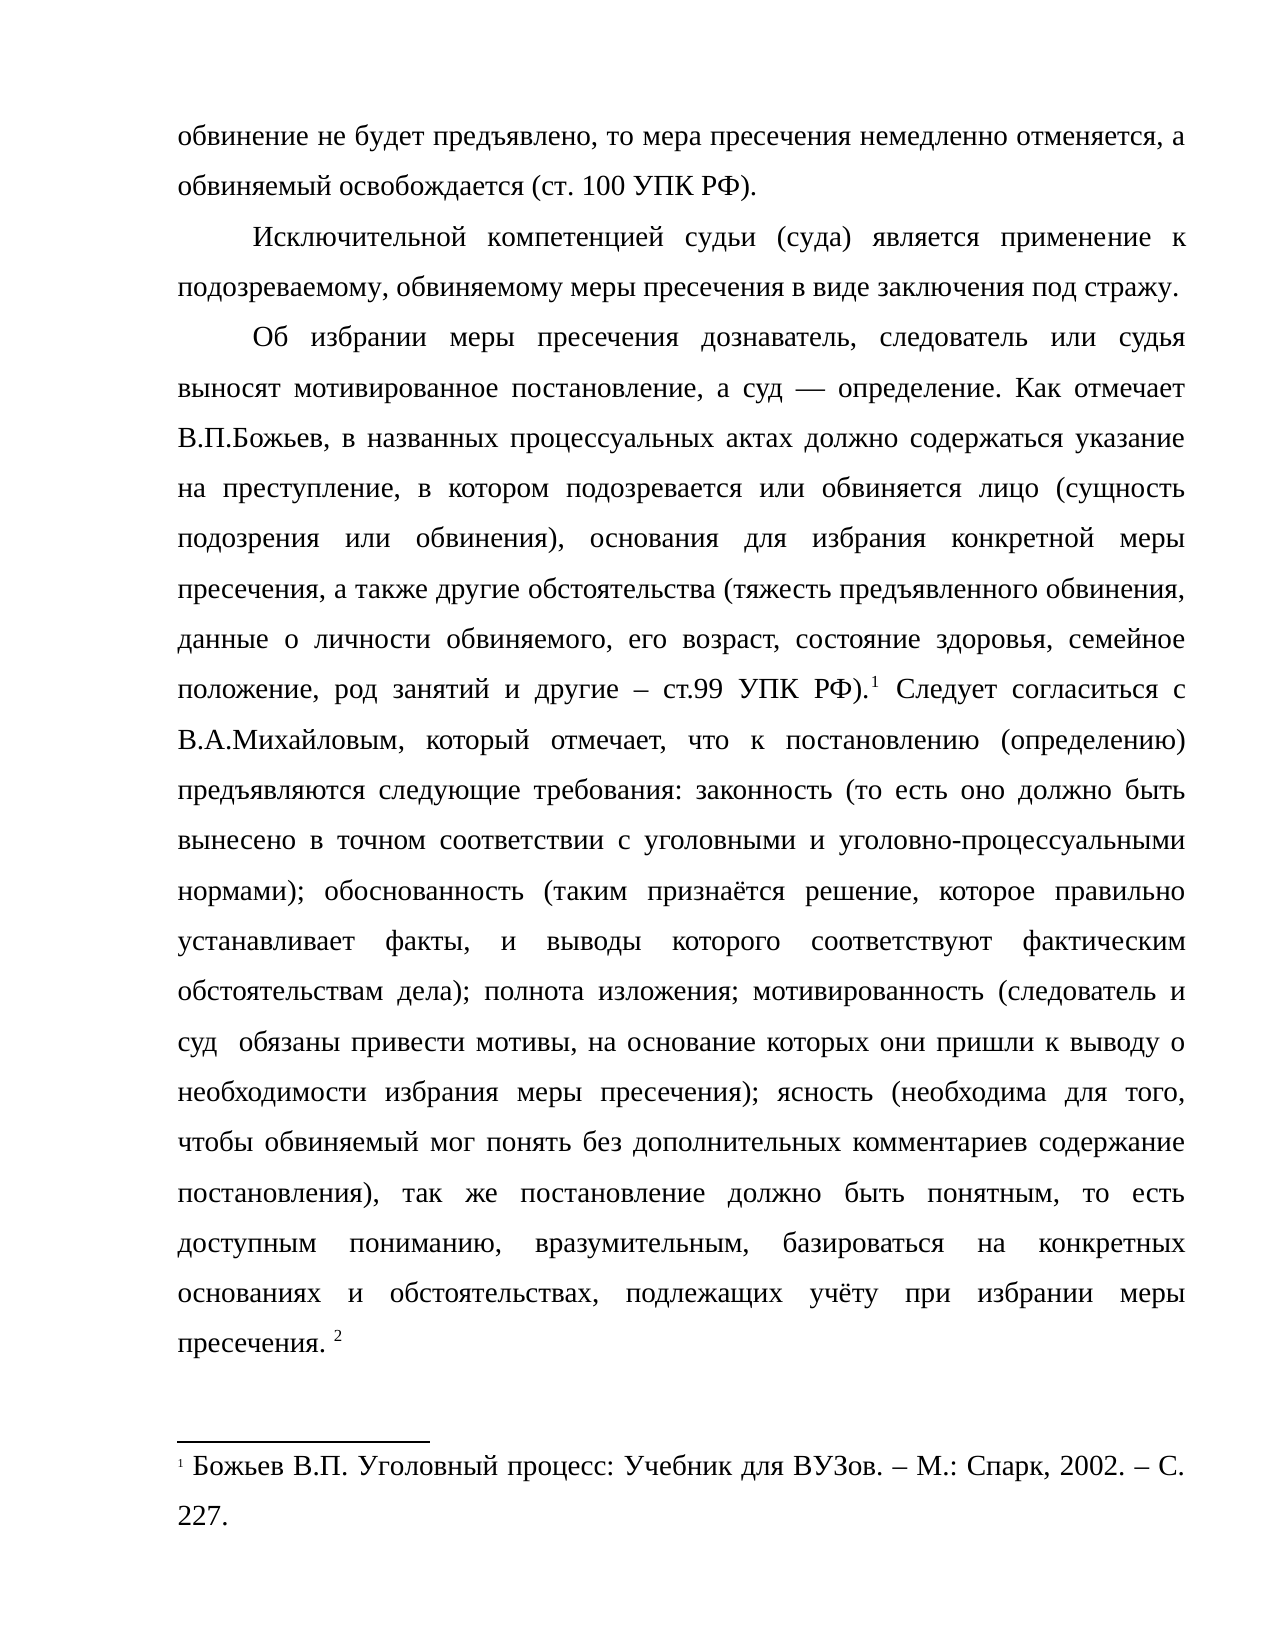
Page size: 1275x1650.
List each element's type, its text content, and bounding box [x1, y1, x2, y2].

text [177, 118, 1186, 202]
text Исключительной компетенцией судьи (суда) является применение к подозреваемому, обвиняемому меры пресечения в виде заключения под стражу. [177, 219, 1186, 303]
text Об избрании меры пресечения дознаватель, следователь или судья выносят мотивированное постановление, а суд — определение. Как отмечает В.П.Божьев, в названных процессуальных актах должно содержаться указание на преступление, в котором подозревается или обвиняется лицо (сущность подозрения или обвинения), основания для избрания конкретной меры пресечения, а также другие обстоятельства (тяжесть предъявленного обвинения, данные о личности обвиняемого, его возраст, состояние здоровья, семейное положение, род занятий и другие – ст.99 УПК РФ). Следует согласиться с В.А.Михайловым, который отмечает, что к постановлению (определению) предъявляются следующие требования: законность (то есть оно должно быть вынесено в точном соответствии с уголовными и уголовно-процессуальными нормами); обоснованность (таким признаётся решение, которое правильно устанавливает факты, и выводы которого соответствуют фактическим обстоятельствам дела); полнота изложения; мотивированность (следователь и суд обязаны привести мотивы, на основание которых они пришли к выводу о необходимости избрания меры пресечения); ясность (необходима для того, чтобы обвиняемый мог понять без дополнительных комментариев содержание постановления), так же постановление должно быть понятным, то есть доступным пониманию, вразумительным, базироваться на конкретных основаниях и обстоятельствах, подлежащих учёту при избрании меры пресечения. [177, 319, 1186, 1359]
